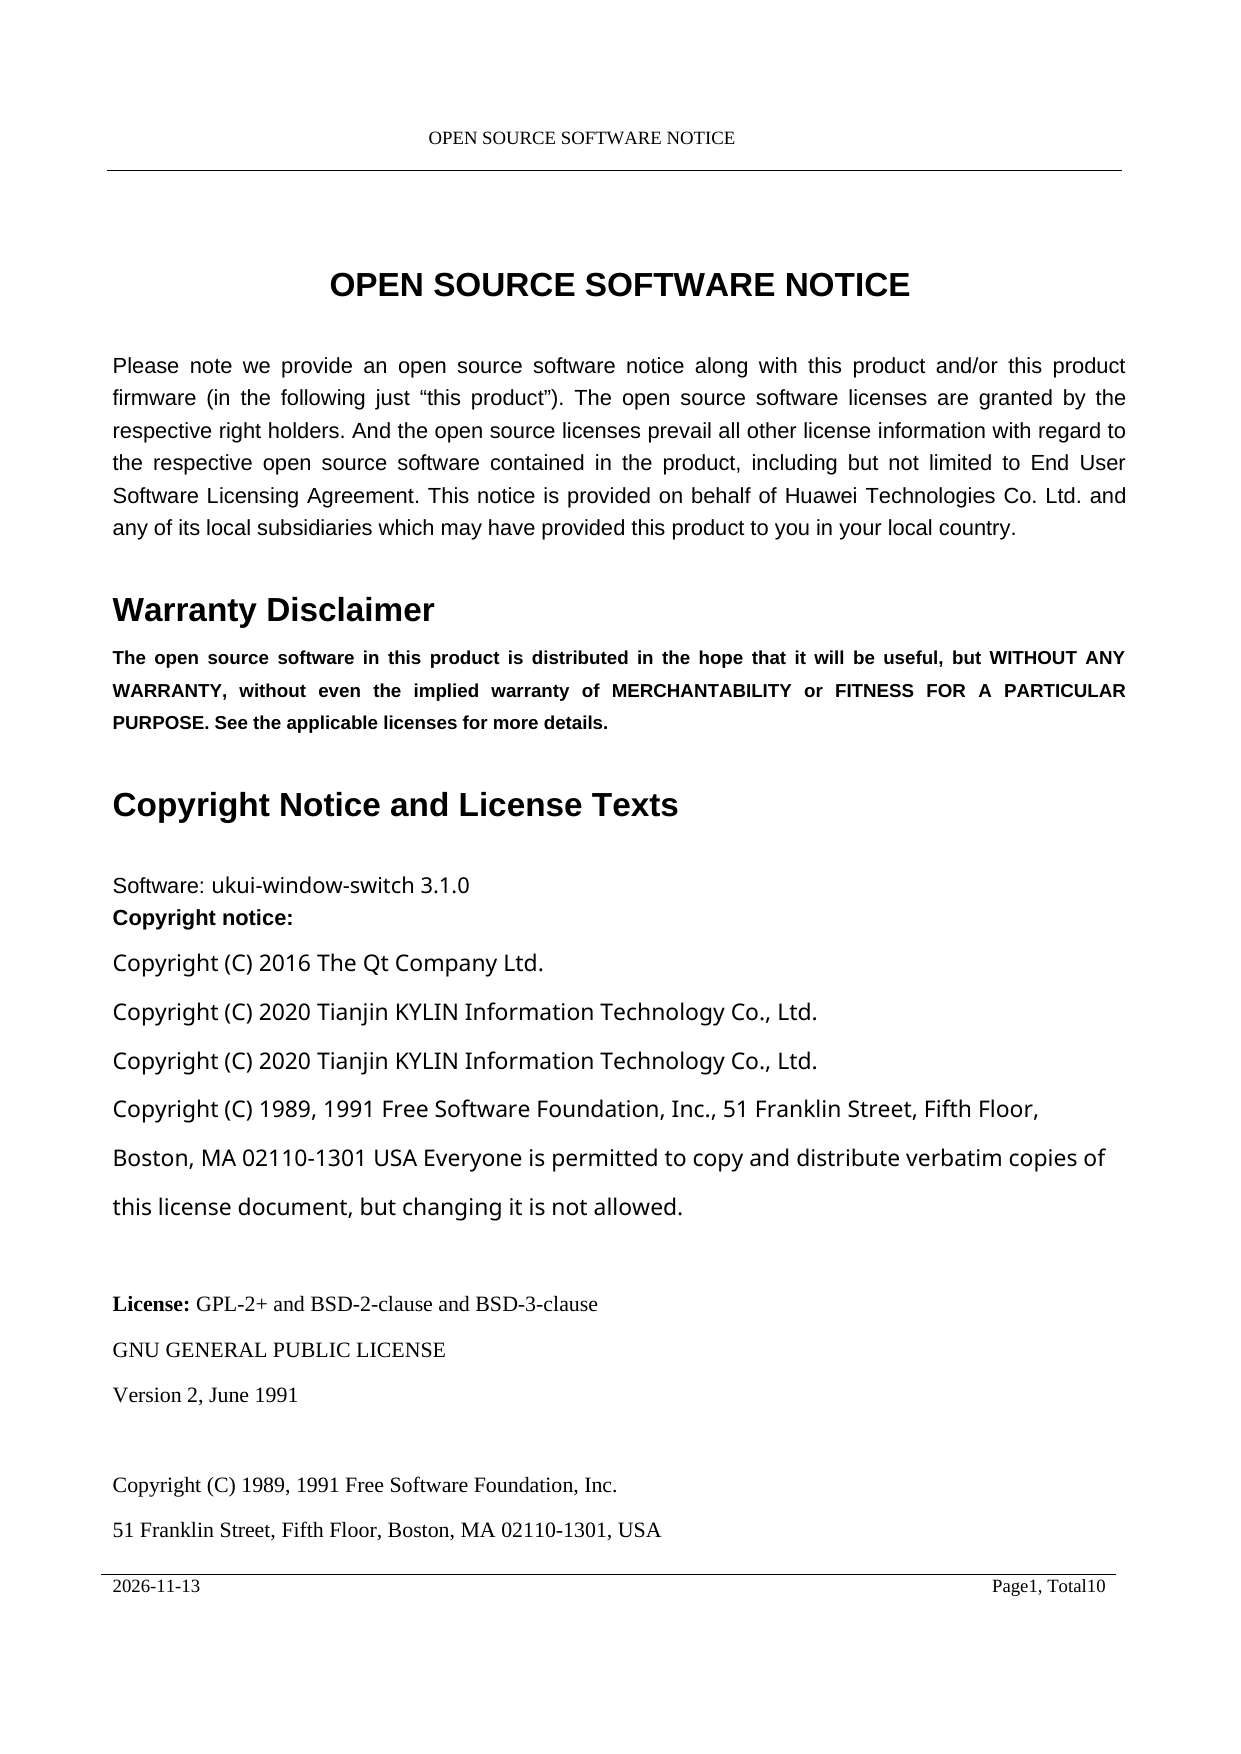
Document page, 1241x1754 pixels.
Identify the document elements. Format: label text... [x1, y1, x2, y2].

text The open source software in this product is distributed in the hope that it will be useful, but WITHOUT ANY WARRANTY, without even the implied warranty of MERCHANTABILITY or FITNESS FOR A PARTICULAR PURPOSE. See the applicable licenses for more details. [112, 641, 1128, 739]
text Copyright (C) 1989, 1991 Free Software Foundation, Inc. [112, 1468, 1128, 1501]
text Copyright notice: [112, 901, 1128, 934]
text Please note we provide an open source software notice along with this product and/or this product firmware (in the following just “this product”). The open source software licenses are granted by the respective right holders. And the open source licenses prevail all other license information with regard to the respective open source software contained in the product, including but not limited to End User Software Licensing Agreement. This notice is provided on behalf of Huawei Technologies Co. Ltd. and any of its local subsidiaries which may have provided this product to you in your local country. [112, 349, 1128, 544]
text OPEN SOURCE SOFTWARE NOTICE [112, 251, 1128, 316]
text GNU GENERAL PUBLIC LICENSE [112, 1333, 1128, 1365]
text ﻿Copyright (C) 2016 The Qt Company Ltd. Copyright (C) 2020 Tianjin KYLIN Information Technology Co., Ltd. ﻿Copyright (C) 2020 Tianjin KYLIN Information Technology Co., Ltd. Copyright (C) 1989, 1991 Free Software Foundation, Inc., 51 Franklin Street, Fifth Floor, Boston, MA 02110-1301 USA Everyone is permitted to copy and distribute verbatim copies of this license document, but changing it is not allowed. [112, 947, 1128, 1272]
text 51 Franklin Street, Fifth Floor, Boston, MA 02110-1301, USA [112, 1513, 1128, 1546]
text Copyright Notice and License Texts [112, 771, 1128, 836]
text Warranty Disclaimer [112, 576, 1128, 641]
text Software: ukui-window-switch 3.1.0 [112, 869, 1128, 901]
text License: GPL-2+ and BSD-2-clause and BSD-3-clause [112, 1288, 1128, 1320]
text Version 2, June 1991 [112, 1378, 1128, 1411]
